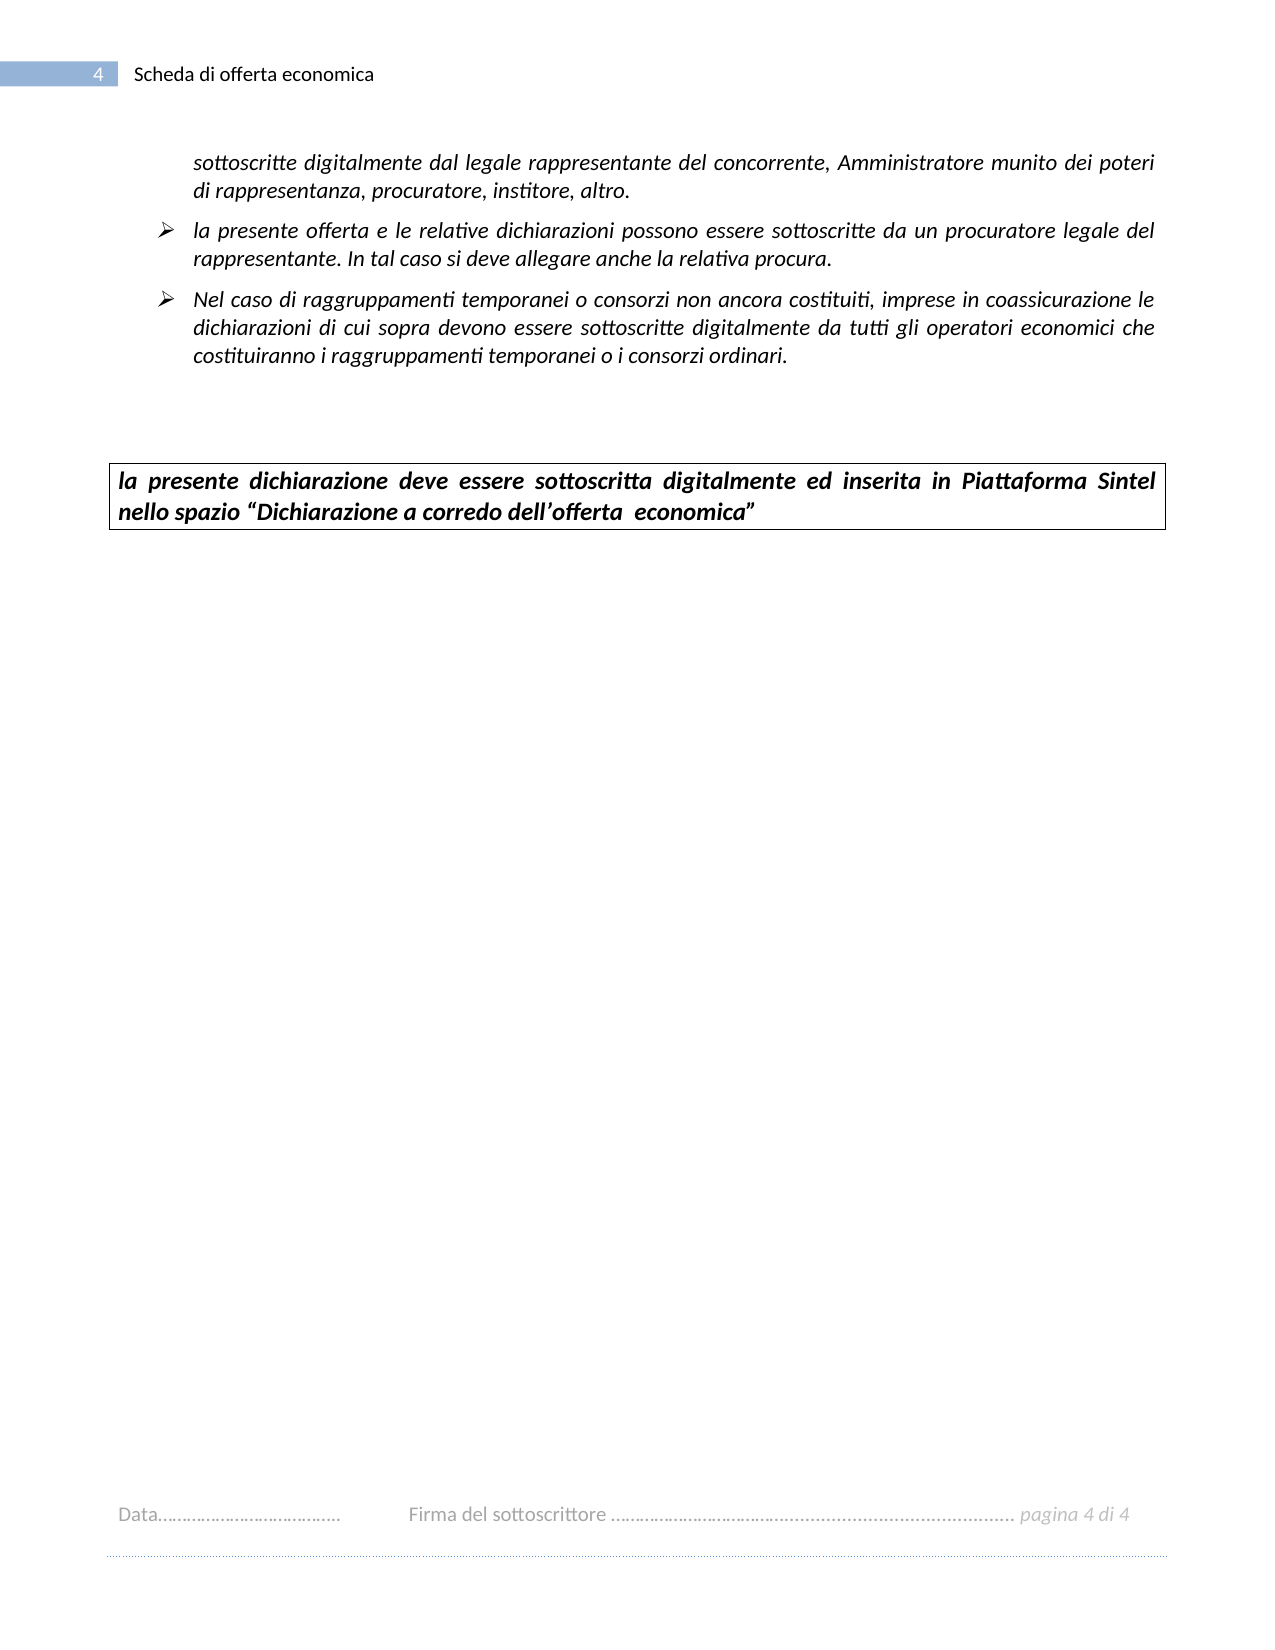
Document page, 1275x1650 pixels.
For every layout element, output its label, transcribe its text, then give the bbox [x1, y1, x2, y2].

text la presente dichiarazione deve essere sottoscritta digitalmente ed inserita in Piattaforma Sintel nello spazio “Dichiarazione a corredo dell’offerta economica” [110, 464, 1165, 529]
list Nel caso di raggruppamenti temporanei o consorzi non ancora costituiti, imprese in coassicurazione le dichiarazioni di cui sopra devono essere sottoscritte digitalmente da tutti gli operatori economici che costituiranno i raggruppamenti temporanei o i consorzi ordinari. [156, 285, 1157, 369]
list la presente offerta e le relative dichiarazioni possono essere sottoscritte da un procuratore legale del rappresentante. In tal caso si deve allegare anche la relativa procura. [156, 216, 1157, 272]
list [156, 148, 1157, 204]
